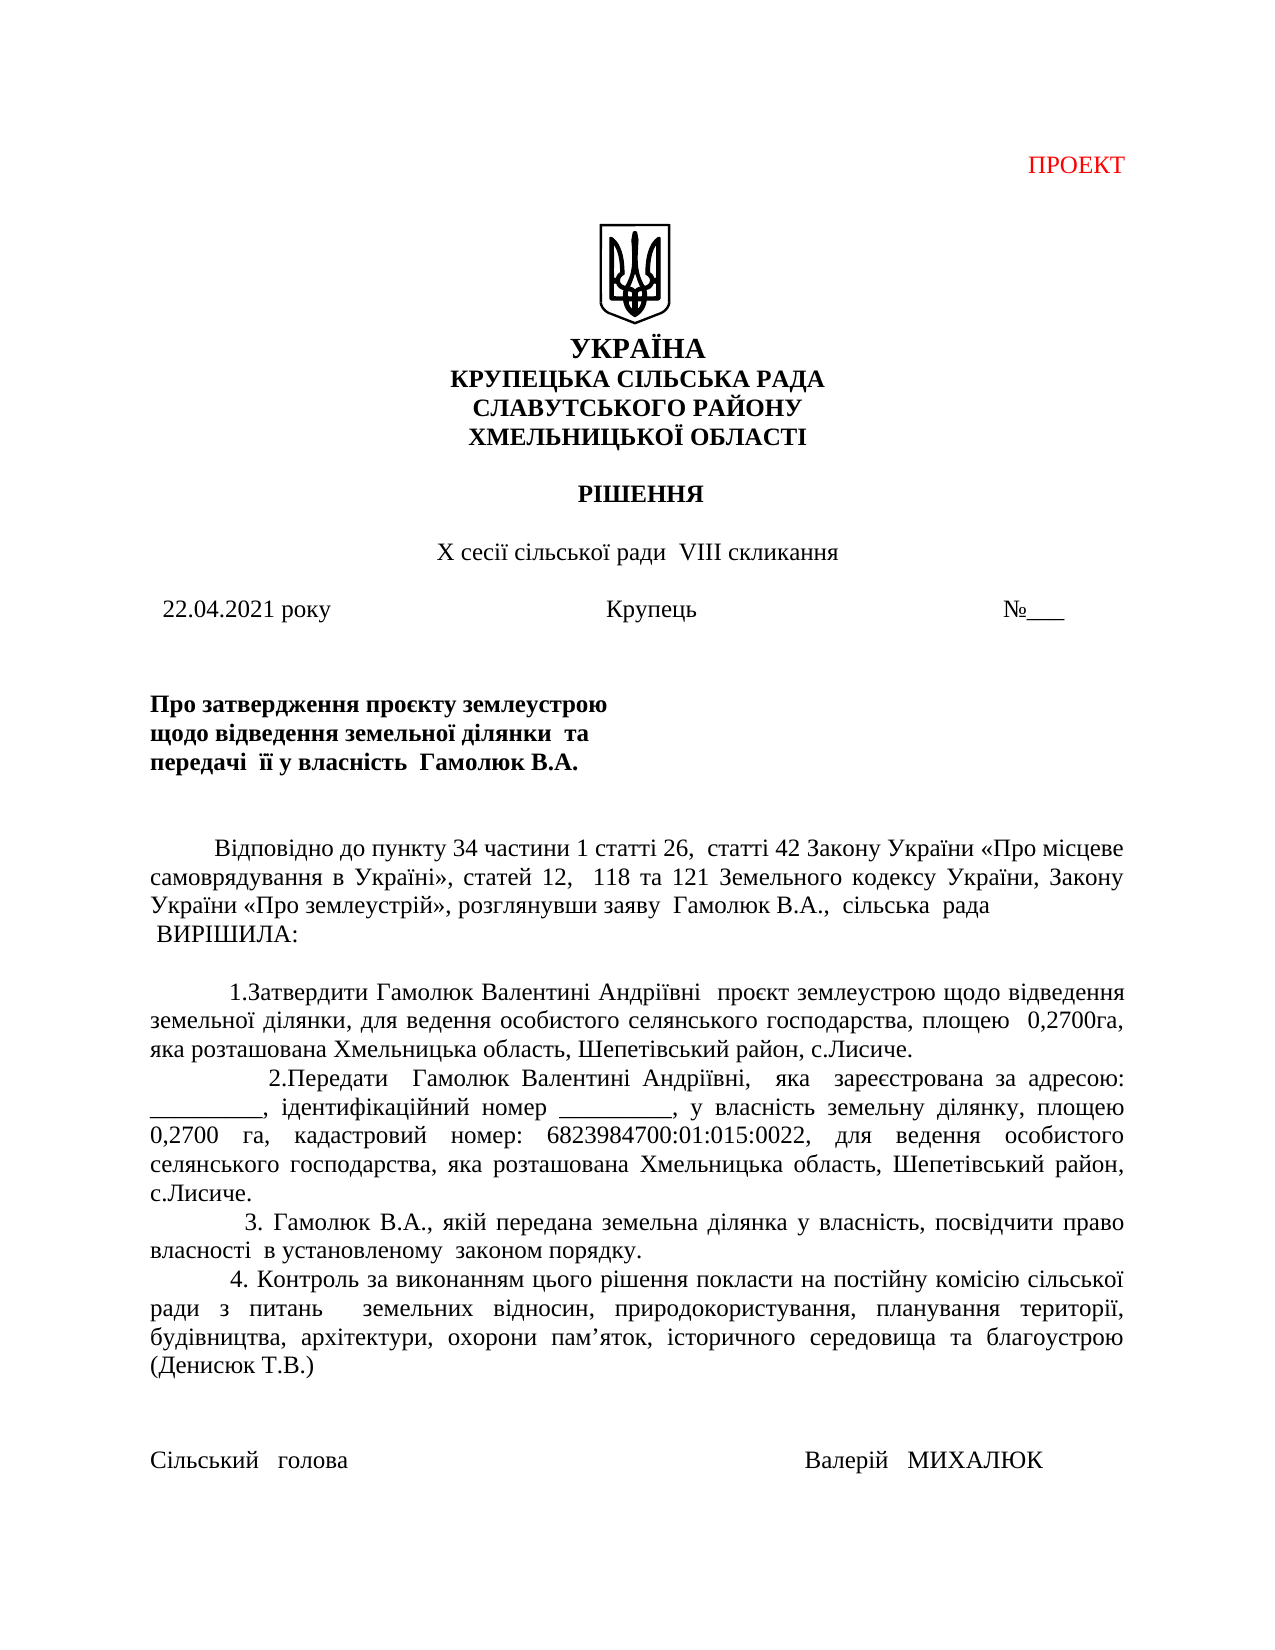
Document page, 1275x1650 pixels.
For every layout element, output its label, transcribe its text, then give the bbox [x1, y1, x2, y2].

text Відповідно до пункту 34 частини 1 статті 26, статті 42 Закону України «Про місцеве самоврядування в Україні», статей 12, 118 та 121 Земельного кодексу України, Закону України «Про землеустрій», розглянувши заяву Гамолюк В.А., сільська рада [150, 833, 1125, 919]
text 4. Контроль за виконанням цього рішення покласти на постійну комісію сільської ради з питань земельних відносин, природокористування, планування території, будівництва, архітектури, охорони пам’яток, історичного середовища та благоустрою (Денисюк Т.В.) [150, 1264, 1125, 1379]
text ВИРІШИЛА: [150, 919, 1125, 948]
text Про затвердження проєкту землеустрою [150, 689, 1125, 718]
text РІШЕННЯ [150, 479, 1125, 508]
text Х сесії сільської ради VІІІ скликання [150, 537, 1125, 566]
text 3. Гамолюк В.А., якій передана земельна ділянка у власність, посвідчити право власності в установленому законом порядку. [150, 1207, 1125, 1264]
text 1.Затвердити Гамолюк Валентині Андріївні проєкт землеустрою щодо відведення земельної ділянки, для ведення особистого селянського господарства, площею 0,2700га, яка розташована Хмельницька область, Шепетівський район, с.Лисиче. [150, 977, 1125, 1063]
text щодо відведення земельної ділянки та [150, 718, 1125, 747]
text Сільський голова Валерій МИХАЛЮК [150, 1445, 1125, 1474]
text КРУПЕЦЬКА СІЛЬСЬКА РАДА [150, 364, 1125, 393]
text 22.04.2021 року Крупець №___ [150, 594, 1125, 623]
text СЛАВУТСЬКОГО РАЙОНУ [150, 393, 1125, 422]
text УКРАЇНА [150, 331, 1125, 364]
text передачі її у власність Гамолюк В.А. [150, 747, 1125, 776]
text 2.Передати Гамолюк Валентині Андріївні, яка зареєстрована за адресою: _________, ідентифікаційний номер _________, у власність земельну ділянку, площею 0,2700 га, кадастровий номер: 6823984700:01:015:0022, для ведення особистого селянського господарства, яка розташована Хмельницька область, Шепетівський район, с.Лисиче. [150, 1063, 1125, 1207]
text ХМЕЛЬНИЦЬКОЇ ОБЛАСТІ [150, 422, 1125, 451]
text ПРОЕКТ [150, 150, 1125, 179]
